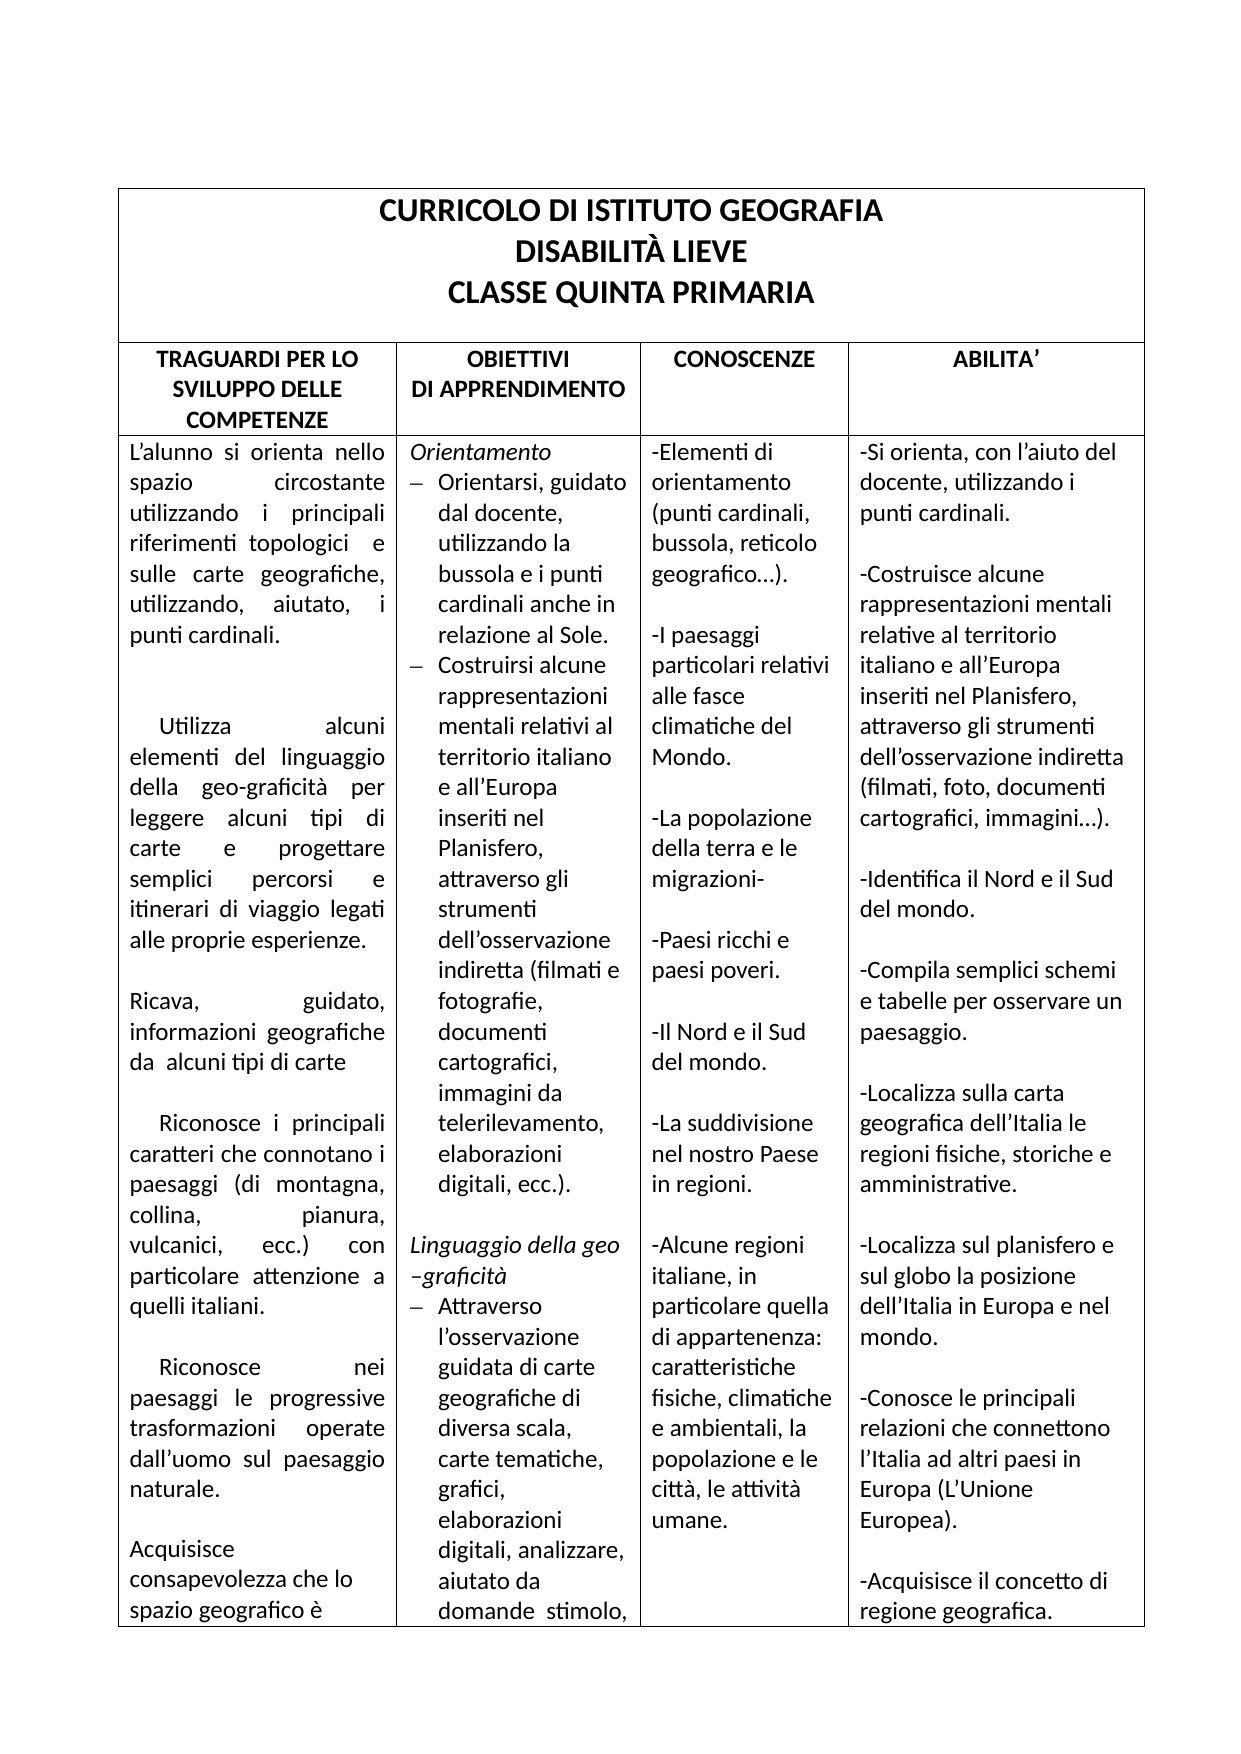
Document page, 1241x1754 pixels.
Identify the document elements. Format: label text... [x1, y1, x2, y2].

table_header CURRICOLO DI ISTITUTO GEOGRAFIA DISABILITÀ LIEVE CLASSE QUINTA PRIMARIA [119, 189, 1144, 342]
table_cell TRAGUARDI PER LO SVILUPPO DELLE COMPETENZE [119, 343, 396, 435]
table_cell ABILITA’ [849, 343, 1144, 435]
table_cell CONOSCENZE [641, 343, 848, 435]
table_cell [849, 436, 1144, 1626]
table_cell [641, 436, 848, 1626]
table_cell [119, 436, 396, 1626]
table_cell OBIETTIVI DI APPRENDIMENTO [397, 343, 640, 435]
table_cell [397, 436, 640, 1626]
